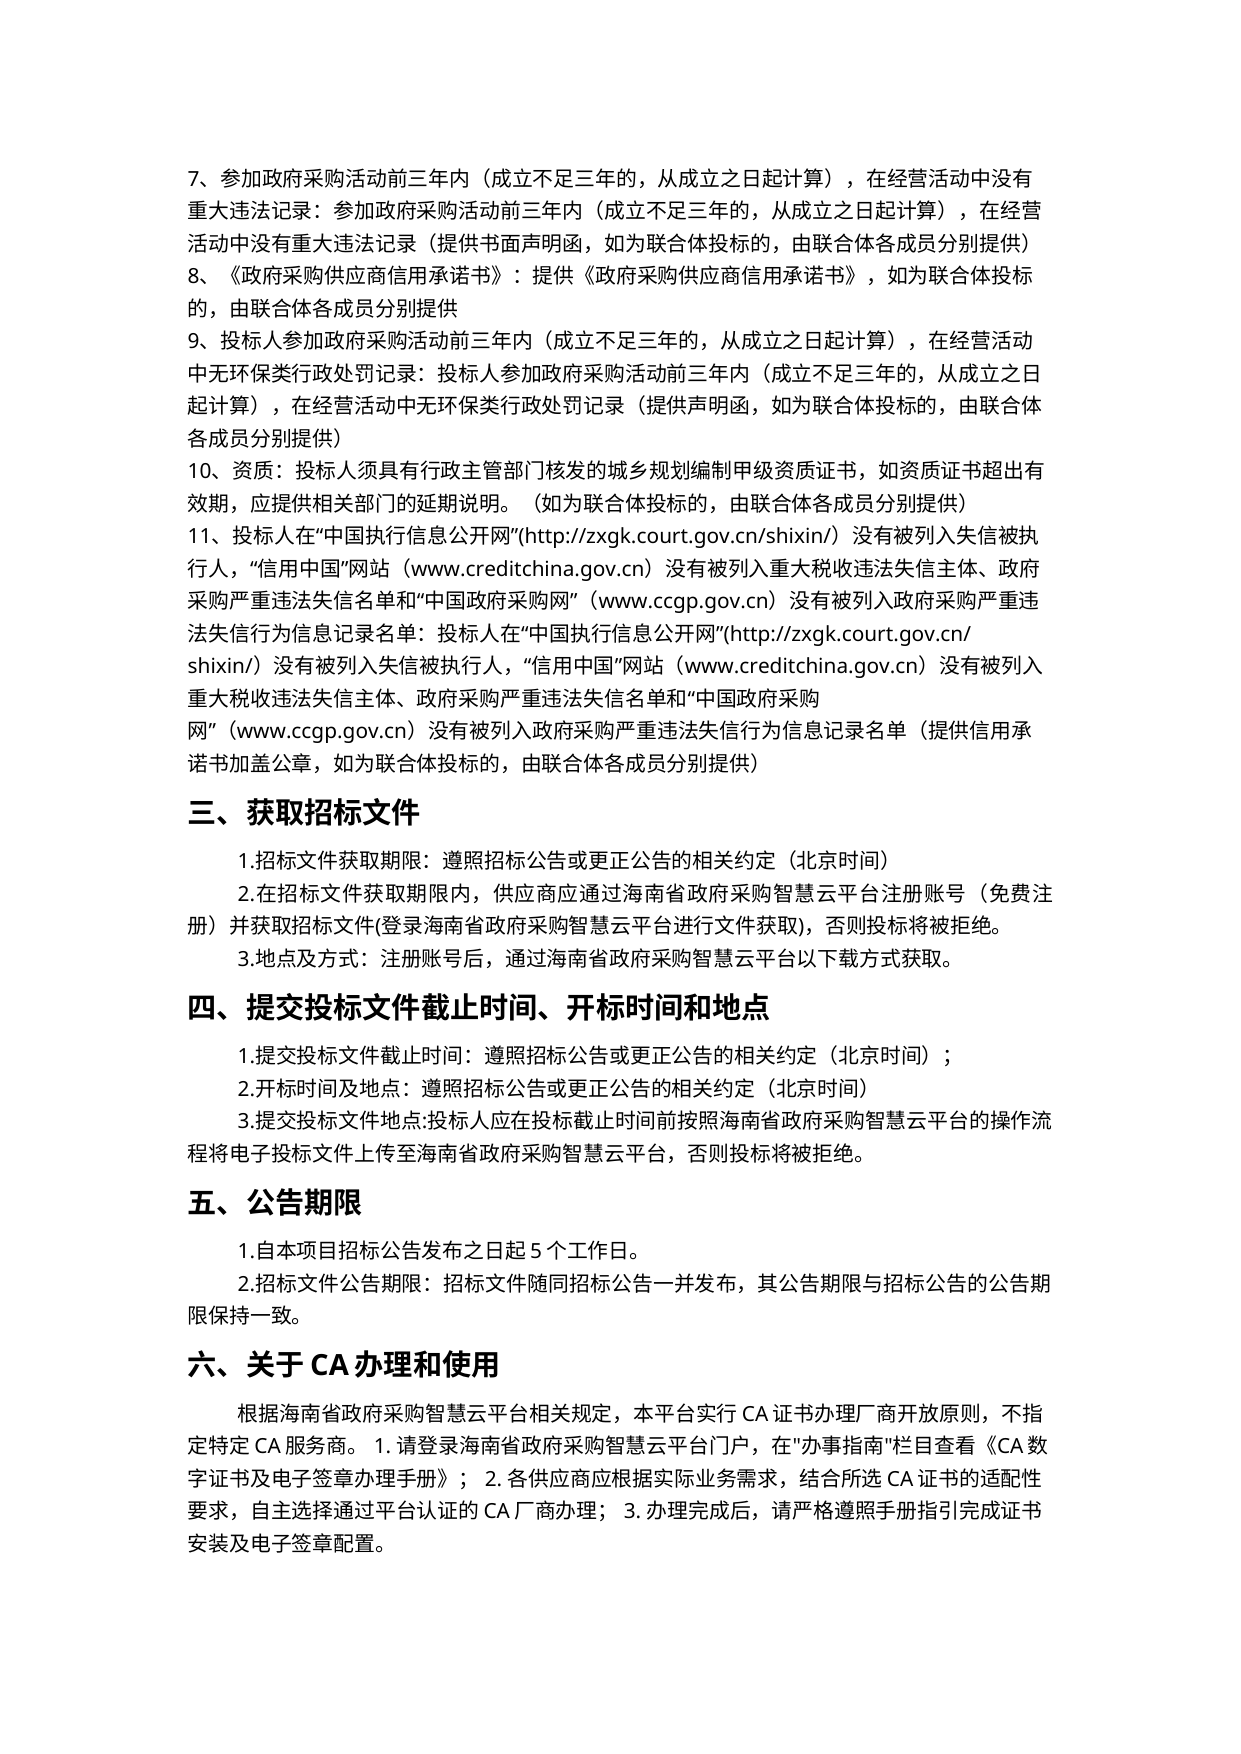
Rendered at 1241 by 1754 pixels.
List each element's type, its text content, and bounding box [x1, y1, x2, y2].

text 1.提交投标文件截止时间：遵照招标公告或更正公告的相关约定（北京时间）； [187, 1039, 1053, 1072]
text 11、投标人在“中国执行信息公开网”(http://zxgk.court.gov.cn/shixin/）没有被列入失信被执行人，“信用中国”网站（www.creditchina.gov.cn）没有被列入重大税收违法失信主体、政府采购严重违法失信名单和“中国政府采购网”（www.ccgp.gov.cn）没有被列入政府采购严重违法失信行为信息记录名单：投标人在“中国执行信息公开网”(http://zxgk.court.gov.cn/shixin/）没有被列入失信被执行人，“信用中国”网站（www.creditchina.gov.cn）没有被列入重大税收违法失信主体、政府采购严重违法失信名单和“中国政府采购网”（www.ccgp.gov.cn）没有被列入政府采购严重违法失信行为信息记录名单（提供信用承诺书加盖公章，如为联合体投标的，由联合体各成员分别提供） [187, 519, 1053, 779]
text 2.招标文件公告期限：招标文件随同招标公告一并发布，其公告期限与招标公告的公告期限保持一致。 [187, 1267, 1053, 1332]
text 1.自本项目招标公告发布之日起5个工作日。 [187, 1234, 1053, 1267]
text 10、资质：投标人须具有行政主管部门核发的城乡规划编制甲级资质证书，如资质证书超出有效期，应提供相关部门的延期说明。（如为联合体投标的，由联合体各成员分别提供） [187, 454, 1053, 519]
text 五、公告期限 [187, 1169, 1053, 1234]
text 9、投标人参加政府采购活动前三年内（成立不足三年的，从成立之日起计算），在经营活动中无环保类行政处罚记录：投标人参加政府采购活动前三年内（成立不足三年的，从成立之日起计算），在经营活动中无环保类行政处罚记录（提供声明函，如为联合体投标的，由联合体各成员分别提供） [187, 324, 1053, 454]
text 3.地点及方式：注册账号后，通过海南省政府采购智慧云平台以下载方式获取。 [187, 942, 1053, 974]
text 1.招标文件获取期限：遵照招标公告或更正公告的相关约定（北京时间） [187, 844, 1053, 877]
text 2.开标时间及地点：遵照招标公告或更正公告的相关约定（北京时间） [187, 1072, 1053, 1104]
text 7、参加政府采购活动前三年内（成立不足三年的，从成立之日起计算），在经营活动中没有重大违法记录：参加政府采购活动前三年内（成立不足三年的，从成立之日起计算），在经营活动中没有重大违法记录（提供书面声明函，如为联合体投标的，由联合体各成员分别提供） [187, 162, 1053, 259]
text 3.提交投标文件地点:投标人应在投标截止时间前按照海南省政府采购智慧云平台的操作流程将电子投标文件上传至海南省政府采购智慧云平台，否则投标将被拒绝。 [187, 1104, 1053, 1169]
text 根据海南省政府采购智慧云平台相关规定，本平台实行CA证书办理厂商开放原则，不指定特定CA服务商。 1. 请登录海南省政府采购智慧云平台门户，在"办事指南"栏目查看《CA数字证书及电子签章办理手册》； 2. 各供应商应根据实际业务需求，结合所选CA证书的适配性要求，自主选择通过平台认证的CA厂商办理； 3. 办理完成后，请严格遵照手册指引完成证书安装及电子签章配置。 [187, 1397, 1053, 1559]
text 六、关于CA办理和使用 [187, 1332, 1053, 1397]
text 2.在招标文件获取期限内，供应商应通过海南省政府采购智慧云平台注册账号（免费注册）并获取招标文件(登录海南省政府采购智慧云平台进行文件获取)，否则投标将被拒绝。 [187, 877, 1053, 942]
text 三、获取招标文件 [187, 779, 1053, 844]
text 8、《政府采购供应商信用承诺书》：提供《政府采购供应商信用承诺书》，如为联合体投标的，由联合体各成员分别提供 [187, 259, 1053, 324]
text 四、提交投标文件截止时间、开标时间和地点 [187, 974, 1053, 1039]
